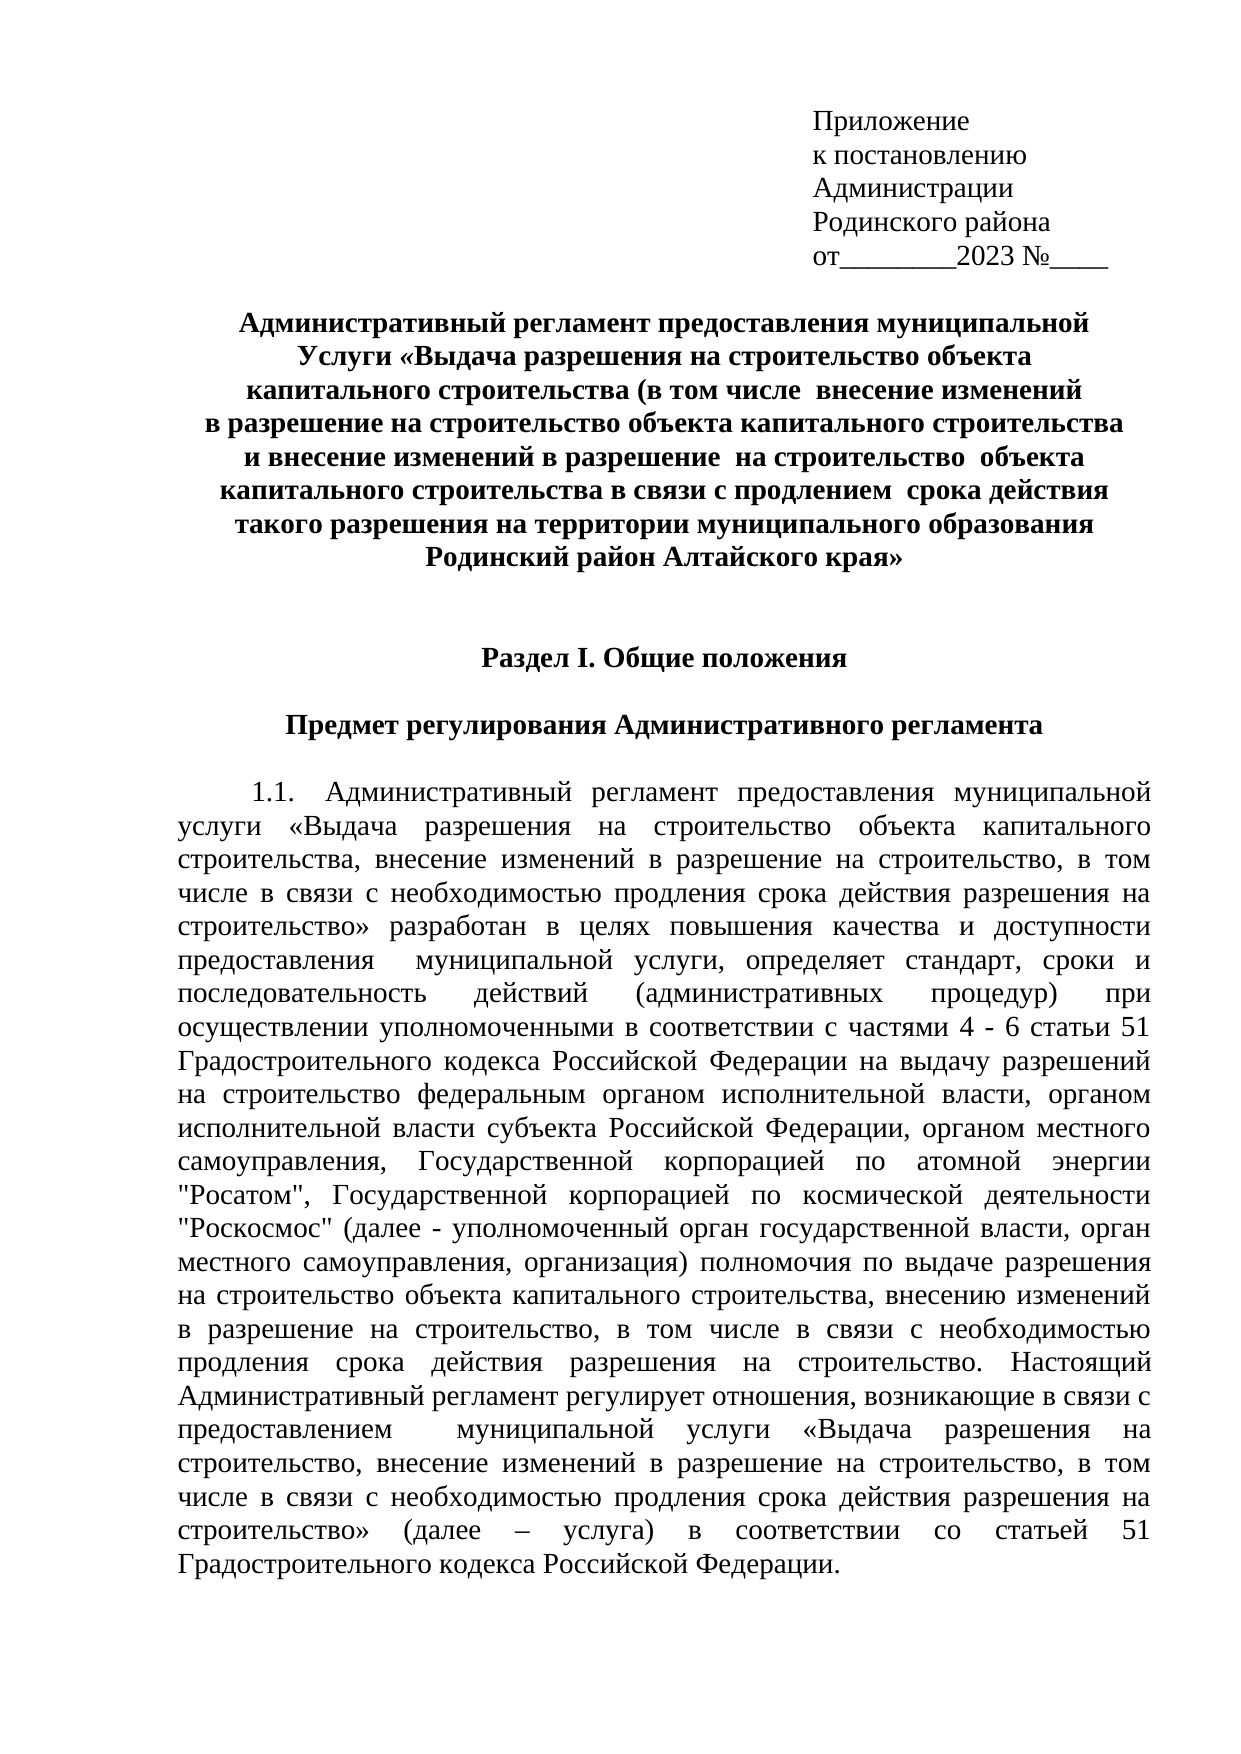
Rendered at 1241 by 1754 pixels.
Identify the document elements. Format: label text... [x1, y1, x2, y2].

text в разрешение на строительство объекта капитального строительства [177, 405, 1152, 439]
text к постановлению Администрации [812, 137, 1152, 204]
text Административный регламент предоставления муниципальной [177, 305, 1152, 338]
text Приложение [812, 103, 1152, 137]
text и внесение изменений в разрешение на строительство объекта капитального строительства в связи с продлением срока действия такого разрешения на территории муниципального образования Родинский район Алтайского края» [177, 439, 1152, 573]
text Предмет регулирования Административного регламента [177, 707, 1152, 741]
text Услуги «Выдача разрешения на строительство объекта [177, 338, 1152, 372]
text Родинского района [812, 204, 1152, 238]
text капитального строительства (в том числе внесение изменений [177, 372, 1152, 405]
list Административный регламент предоставления муниципальной услуги «Выдача разрешения на строительство объекта капитального строительства, внесение изменений в разрешение на строительство, в том числе в связи с необходимостью продления срока действия разрешения на строительство» разработан в целях повышения качества и доступности предоставления муниципальной услуги, определяет стандарт, сроки и последовательность действий (административных процедур) при осуществлении уполномоченными в соответствии с частями 4 - 6 статьи 51 Градостроительного кодекса Российской Федерации на выдачу разрешений на строительство федеральным органом исполнительной власти, органом исполнительной власти субъекта Российской Федерации, органом местного самоуправления, Государственной корпорацией по атомной энергии "Росатом", Государственной корпорацией по космической деятельности "Роскосмос" (далее - уполномоченный орган государственной власти, орган местного самоуправления, организация) полномочия по выдаче разрешения на строительство объекта капитального строительства, внесению изменений в разрешение на строительство, в том числе в связи с необходимостью продления срока действия разрешения на строительство. Настоящий Административный регламент регулирует отношения, возникающие в связи с предоставлением муниципальной услуги «Выдача разрешения на строительство, внесение изменений в разрешение на строительство, в том числе в связи с необходимостью продления срока действия разрешения на строительство» (далее – услуга) в соответствии со статьей 51 Градостроительного кодекса Российской Федерации. [177, 774, 1152, 1579]
text от________2023 №____ [812, 238, 1152, 271]
text Раздел I. Общие положения [177, 640, 1152, 674]
